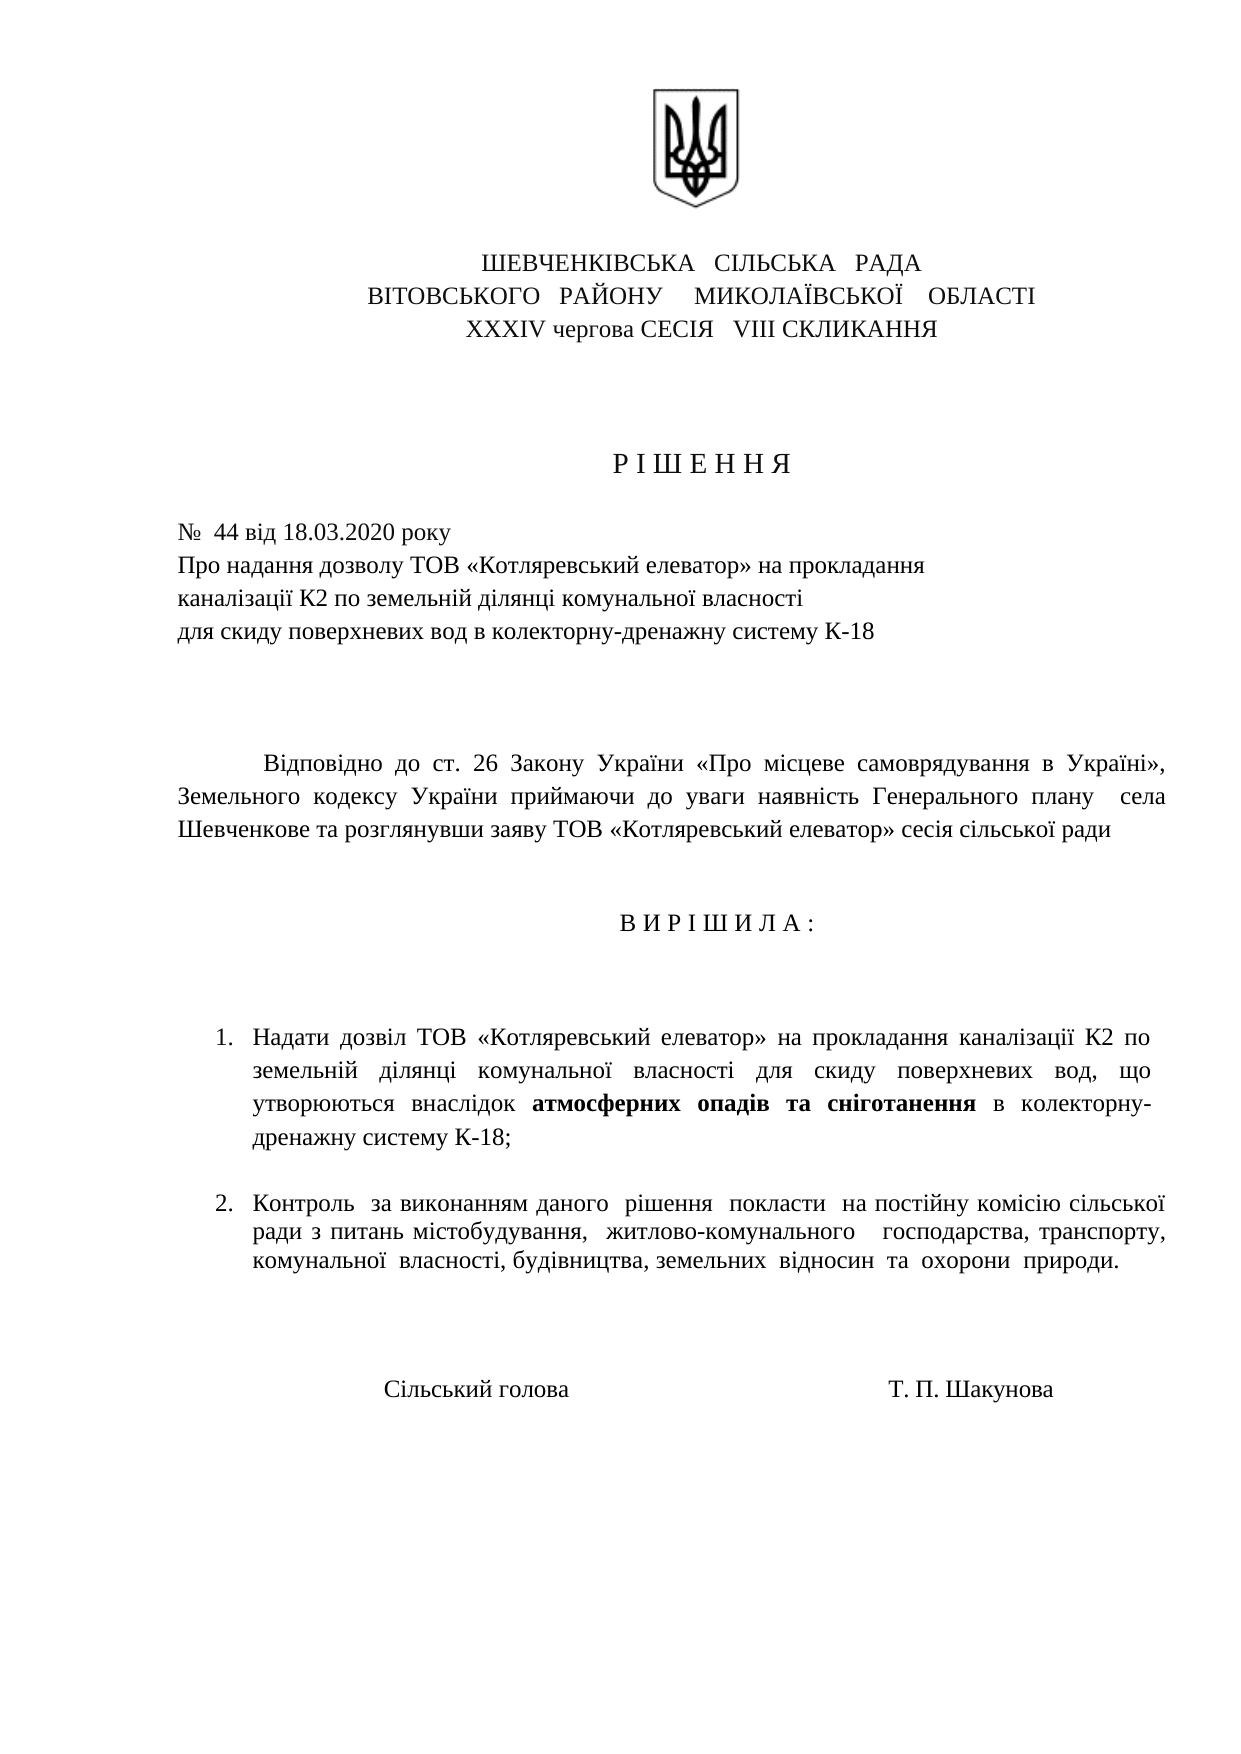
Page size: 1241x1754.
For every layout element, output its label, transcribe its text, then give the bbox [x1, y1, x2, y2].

text Про надання дозволу ТОВ «Котляревський елеватор» на прокладання [177, 550, 1152, 579]
text Відповідно до ст. 26 Закону України «Про місцеве самоврядування в Україні», Земельного кодексу України приймаючи до уваги наявність Генерального плану села Шевченкове та розглянувши заяву ТОВ «Котляревський елеватор» сесія сільської ради [177, 748, 1167, 842]
text Сільський голова Т. П. Шакунова [215, 1374, 1167, 1403]
text № 44 від 18.03.2020 року [177, 517, 1167, 546]
text ВИРІШИЛА: [177, 908, 1167, 937]
text каналізації К2 по земельній ділянці комунальної власності [177, 583, 1152, 612]
text Р І Ш Е Н Н Я [236, 446, 1167, 479]
list Надати дозвіл ТОВ «Котляревський елеватор» на прокладання каналізації К2 по земельній ділянці комунальної власності для скиду поверхневих вод, що утворюються внаслідок атмосферних опадів та сніготанення в колекторну-дренажну систему К-18; [215, 1022, 1152, 1150]
picture [652, 88, 740, 209]
list Контроль за виконанням даного рішення покласти на постійну комісію сільської ради з питань містобудування, житлово-комунального господарства, транспорту, комунальної власності, будівництва, земельних відносин та охорони природи. [215, 1188, 1167, 1274]
text ШЕВЧЕНКІВСЬКА СІЛЬСЬКА РАДА ВІТОВСЬКОГО РАЙОНУ МИКОЛАЇВСЬКОЇ ОБЛАСТІ ХХХІV чергова СЕСІЯ VІІІ СКЛИКАННЯ [236, 248, 1167, 342]
text для скиду поверхневих вод в колекторну-дренажну систему К-18 [177, 616, 1152, 645]
